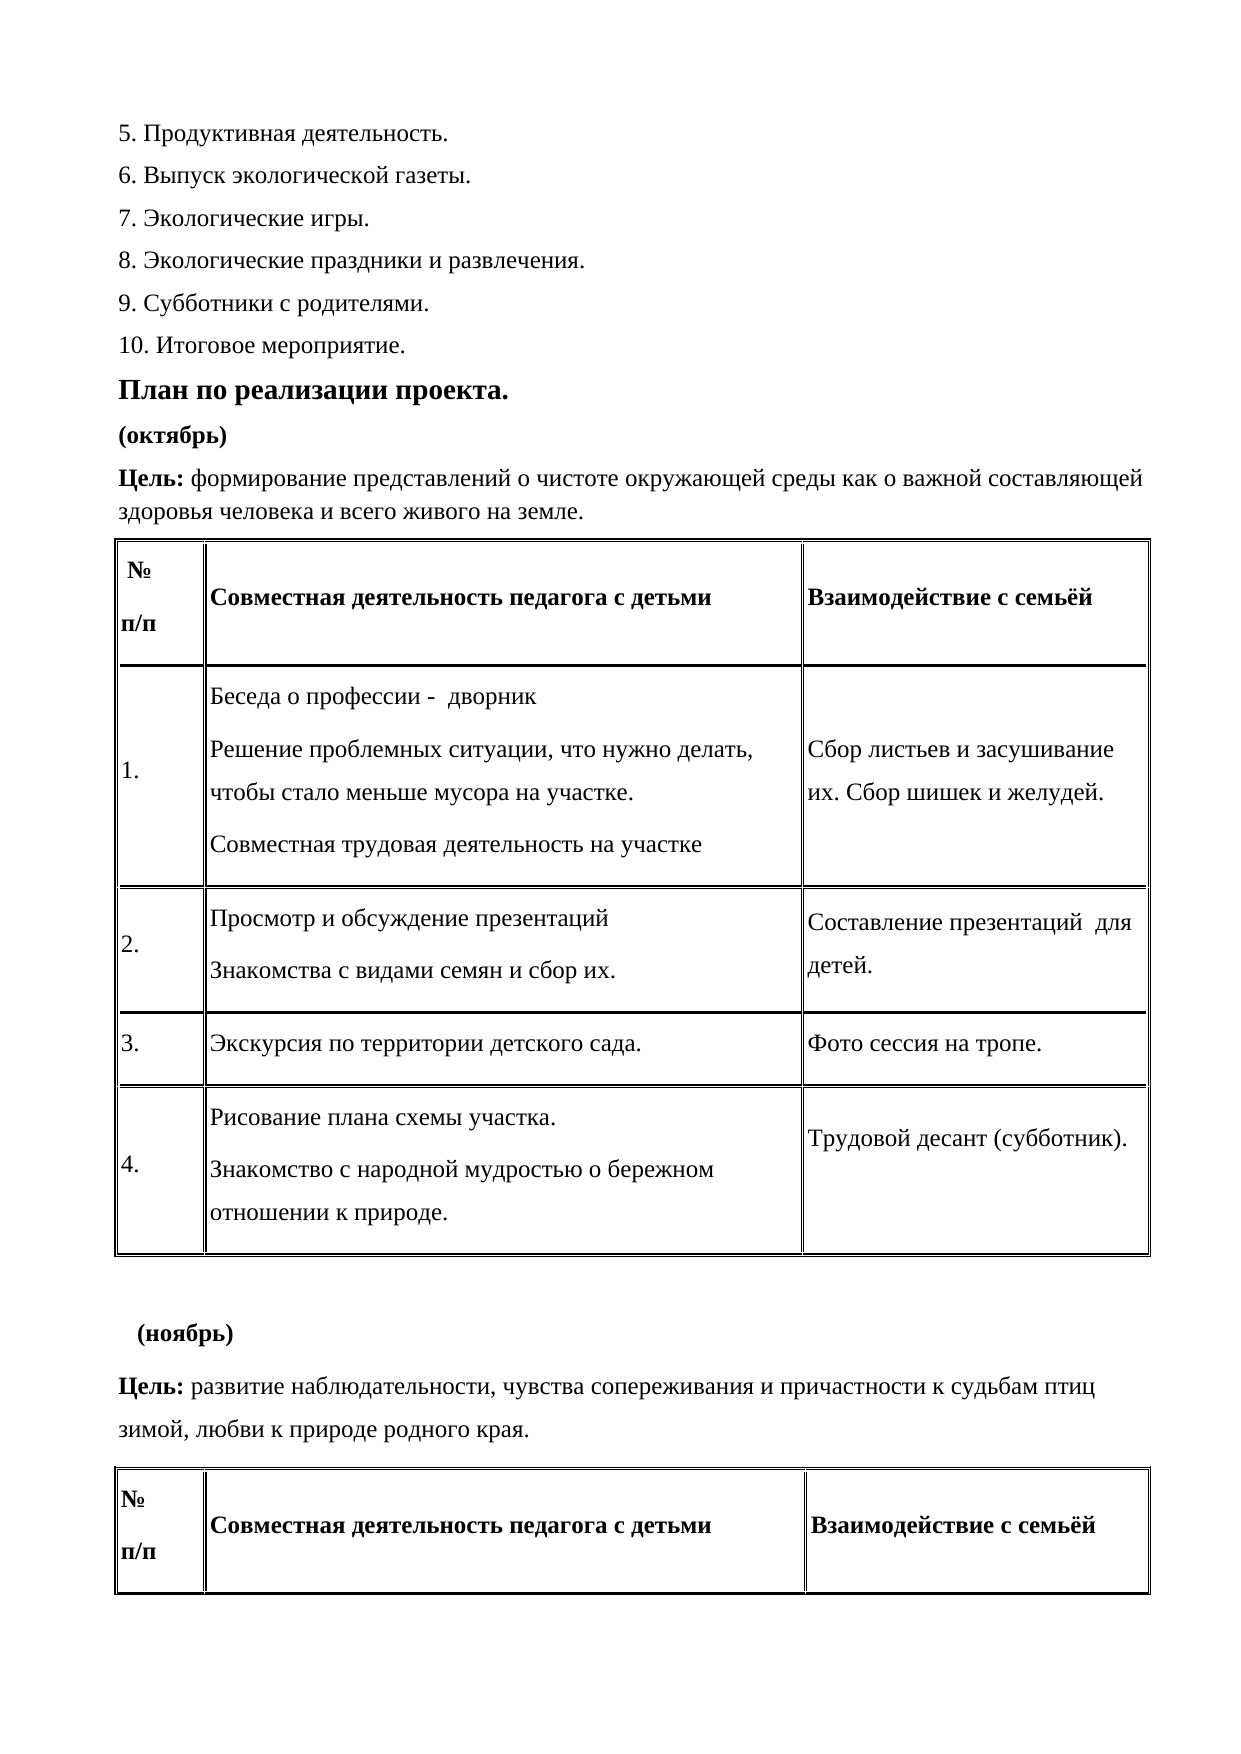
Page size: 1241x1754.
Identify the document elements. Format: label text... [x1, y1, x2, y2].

text Цель: развитие наблюдательности, чувства сопереживания и причастности к судьбам птиц зимой, любви к природе родного края. [118, 1371, 1152, 1443]
text 5. Продуктивная деятельность. [118, 118, 1152, 147]
table_cell 2. [118, 885, 203, 1011]
text (ноябрь) [118, 1318, 1152, 1347]
table_cell Сбор листьев и засушивание их. Сбор шишек и желудей. [804, 664, 1148, 885]
table_cell 3. [118, 1011, 203, 1084]
text 7. Экологические игры. [118, 203, 1152, 232]
table_header Совместная деятельность педагога с детьми [205, 542, 803, 664]
table_header Взаимодействие с семьёй [806, 1470, 1148, 1592]
table_cell Экскурсия по территории детского сада. [207, 1014, 801, 1084]
table_cell Рисование плана схемы участка. Знакомство с народной мудростью о бережном отношении к природе. [205, 1088, 803, 1253]
table_cell Беседа о профессии - дворник Решение проблемных ситуации, что нужно делать, чтобы стало меньше мусора на участке. Совместная трудовая деятельность на участке [207, 667, 801, 885]
table_cell 4. [118, 1084, 205, 1253]
table_cell Просмотр и обсуждение презентаций Знакомства с видами семян и сбор их. [207, 889, 801, 1011]
text 10. Итоговое мероприятие. [118, 330, 1152, 359]
text 8. Экологические праздники и развлечения. [118, 245, 1152, 274]
text Цель: формирование представлений о чистоте окружающей среды как о важной составляющей здоровья человека и всего живого на земле. [118, 463, 1152, 524]
text (октябрь) [118, 420, 1152, 449]
table_header Совместная деятельность педагога с детьми [205, 1470, 806, 1592]
table_header № п/п [118, 1468, 205, 1592]
table_cell 1. [118, 664, 203, 885]
text 9. Субботники с родителями. [118, 288, 1152, 316]
table_header № п/п [118, 540, 205, 664]
text План по реализации проекта. [118, 372, 1152, 406]
text 6. Выпуск экологической газеты. [118, 161, 1152, 189]
table_cell Составление презентаций для детей. [804, 885, 1148, 1011]
table_cell Фото сессия на тропе. [804, 1011, 1148, 1084]
table_cell Трудовой десант (субботник). [803, 1084, 1148, 1253]
table_header Взаимодействие с семьёй [803, 542, 1148, 664]
